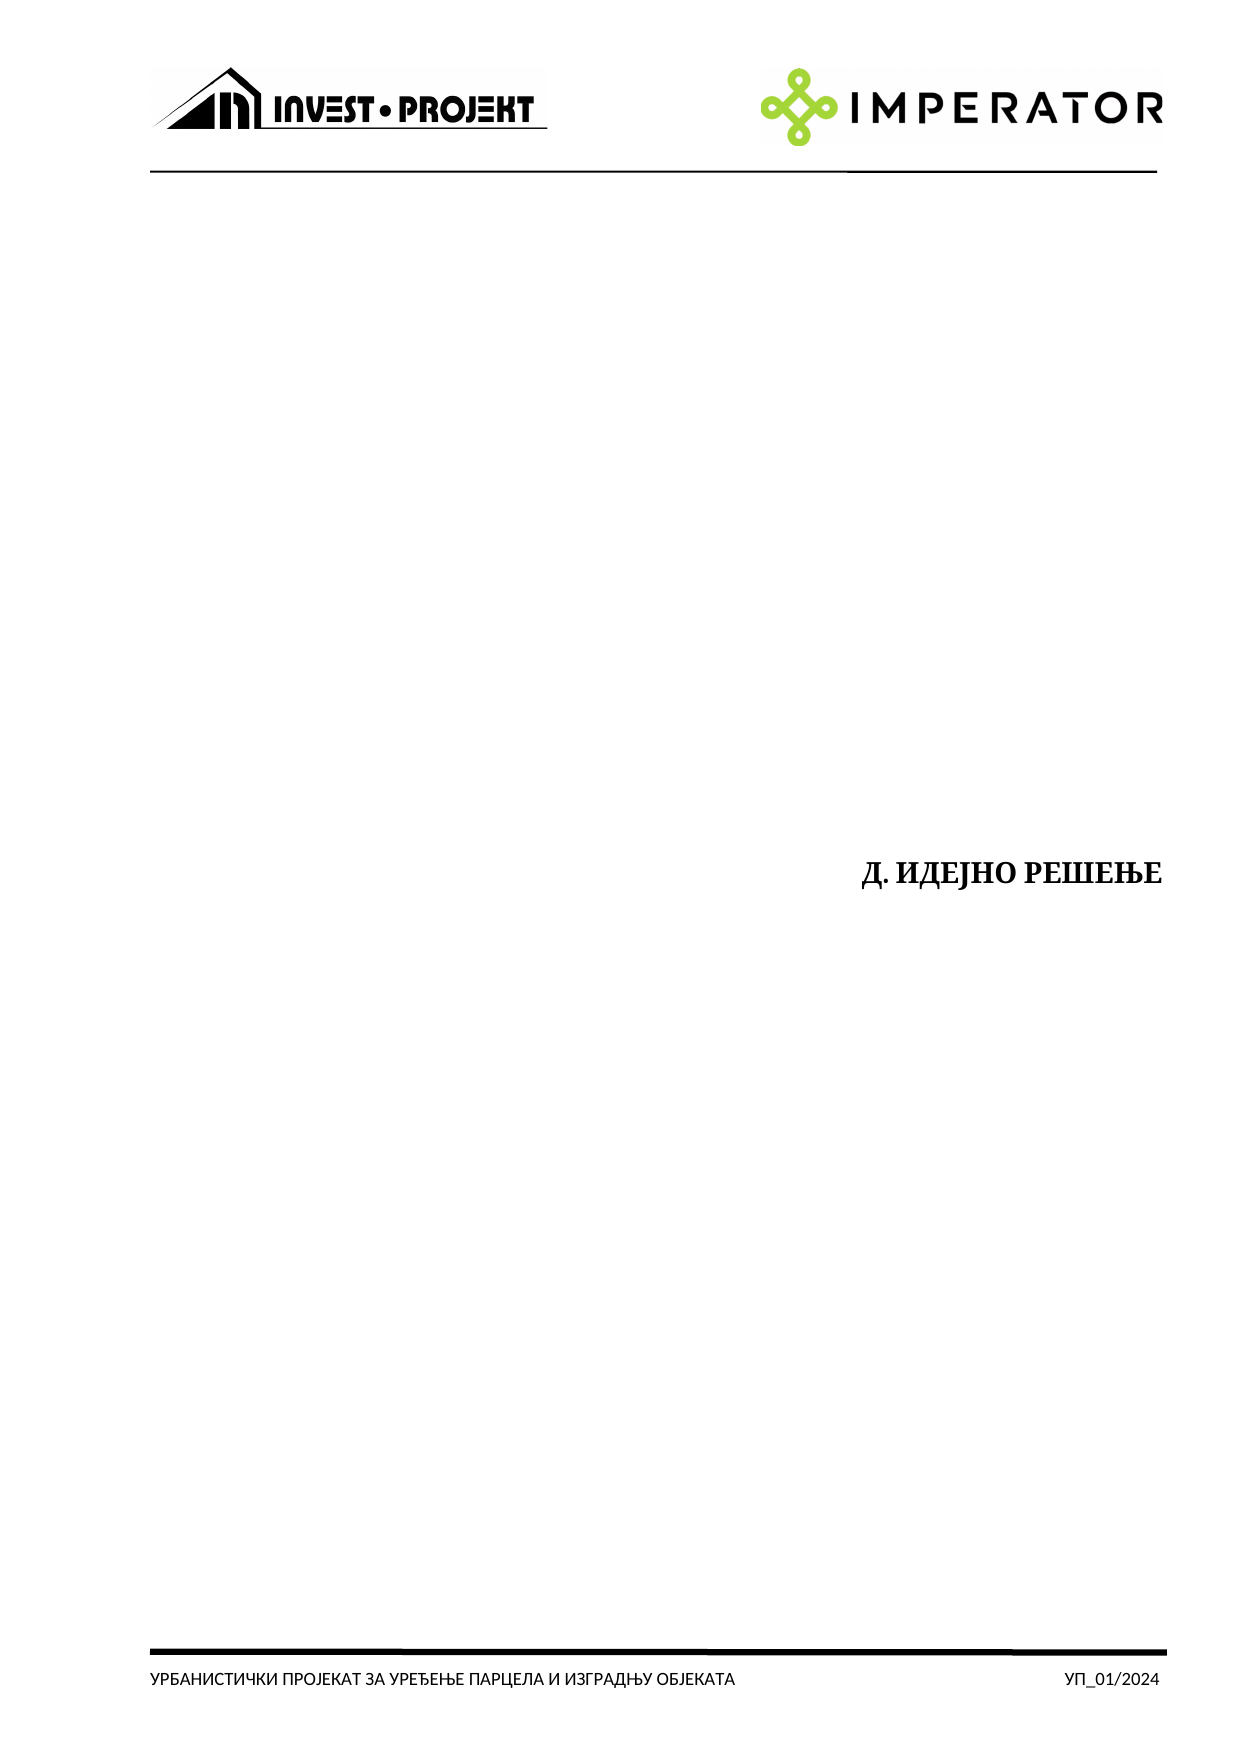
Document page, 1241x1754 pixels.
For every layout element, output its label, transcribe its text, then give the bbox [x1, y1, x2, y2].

picture [760, 68, 1163, 146]
picture [150, 67, 548, 129]
subtitle Д. ИДЕЈНО РЕШЕЊЕ [150, 857, 1162, 891]
